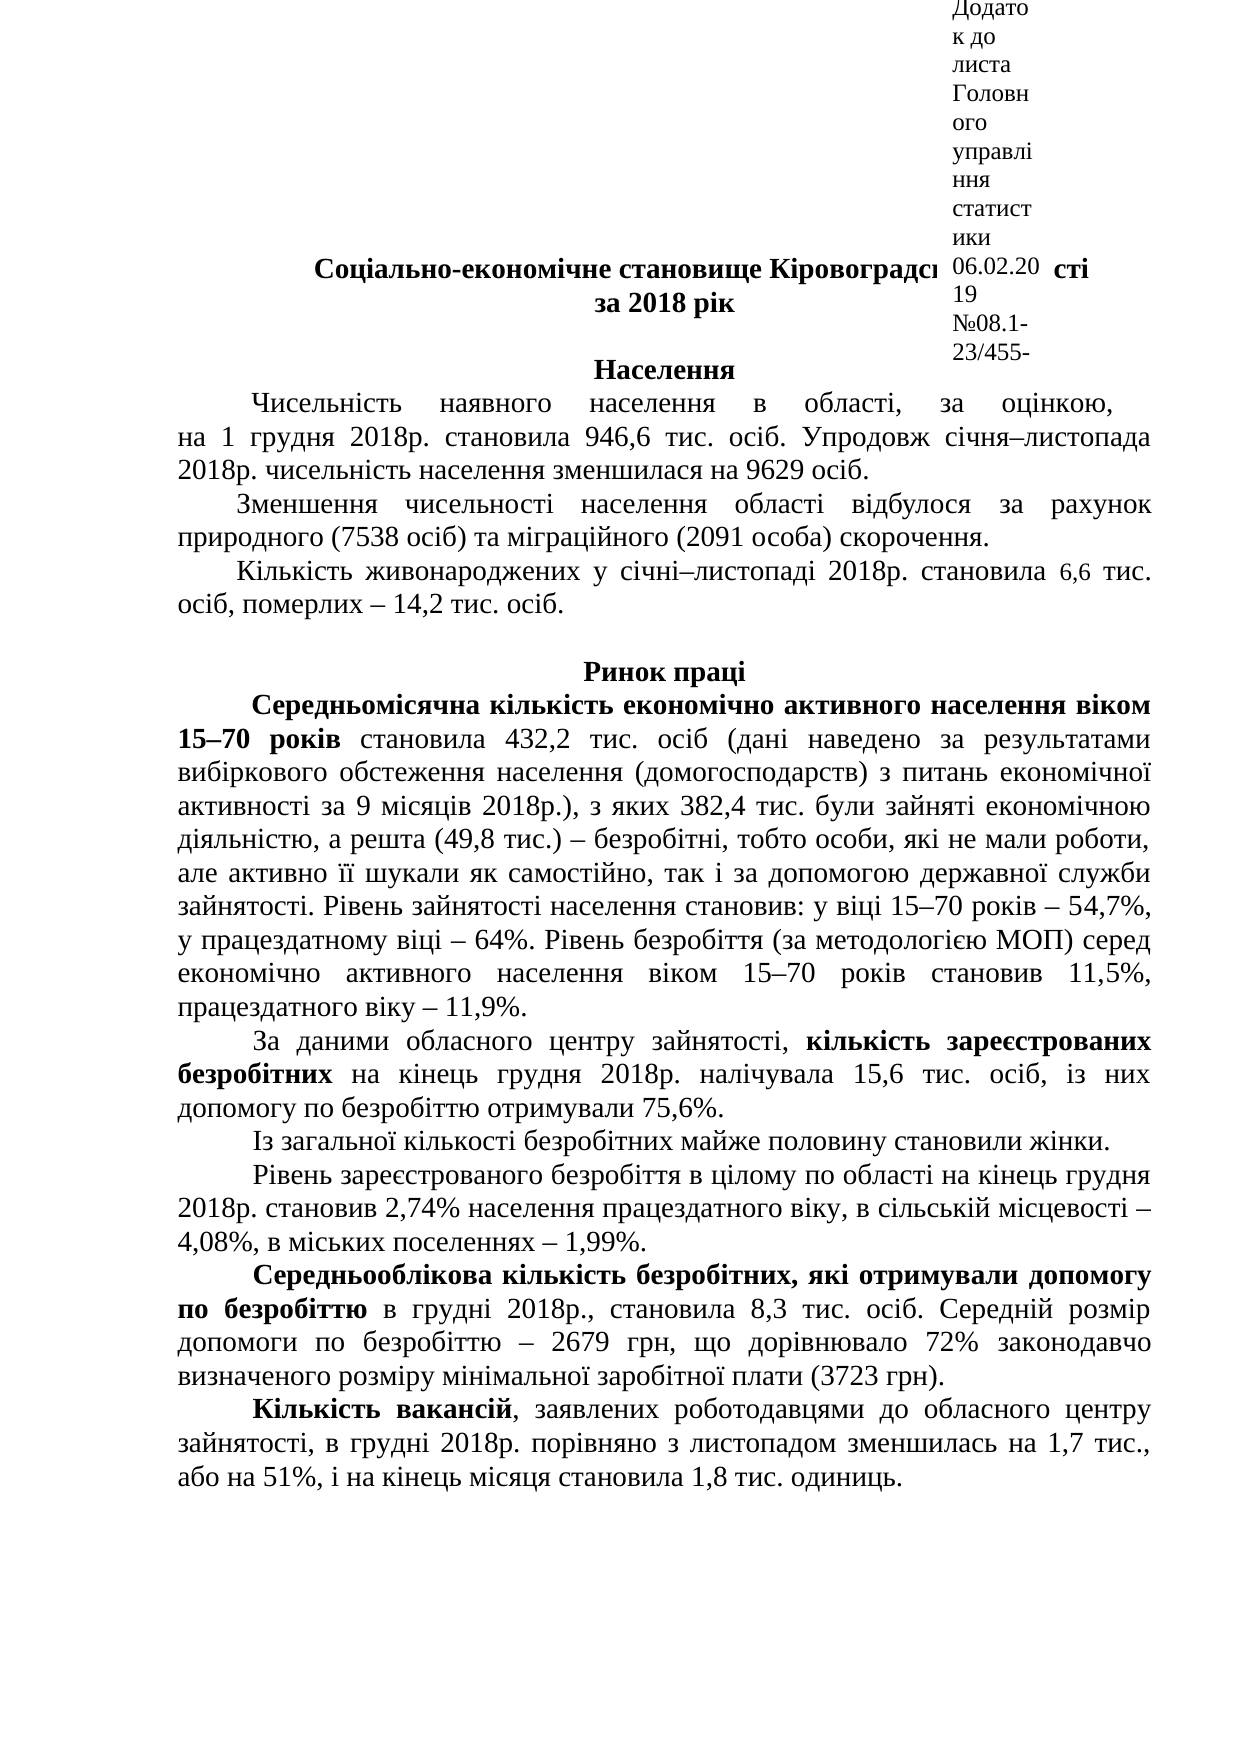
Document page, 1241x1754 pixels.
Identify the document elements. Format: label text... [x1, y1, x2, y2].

text Соціально-економічне становище Кіровоградської області за 2018 рік [1054, 251, 1152, 318]
text Ринок праці [177, 654, 1152, 687]
text Кількість вакансій, заявлених роботодавцями до обласного центру зайнятості, в грудні 2018р. порівняно з листопадом зменшилась на 1,7 тис., або на 51%, і на кінець місяця становила 1,8 тис. одиниць. [177, 1392, 1152, 1492]
text Середньооблікова кількість безробітних, які отримували допомогу по безробіттю в грудні 2018р., становила 8,3 тис. осіб. Середній розмір допомоги по безробіттю – 2679 грн, що дорівнювало 72% законодавчо визначеного розміру мінімальної заробітної плати (3723 грн). [177, 1257, 1152, 1392]
text Населення [177, 352, 1152, 385]
text Зменшення чисельності населення області відбулося за рахунок природного (7538 осіб) та міграційного (2091 особа) скорочення. [177, 486, 1152, 553]
text Соціально-економічне становище Кіровоградської області за 2018 рік [177, 251, 937, 318]
text Кількість живонароджених у січні–листопаді 2018р. становила 6,6 тис. осіб, померлих – 14,2 тис. осіб. [177, 553, 1152, 620]
text За даними обласного центру зайнятості, кількість зареєстрованих безробітних на кінець грудня 2018р. налічувала 15,6 тис. осіб, із них допомогу по безробіттю отримували 75,6%. [177, 1023, 1152, 1123]
text Чисельність наявного населення в області, за оцінкою, на 1 грудня 2018р. становила 946,6 тис. осіб. Упродовж січня–листопада 2018р. чисельність населення зменшилася на 9629 осіб. [177, 385, 1152, 486]
text Середньомісячна кількість економічно активного населення віком 15–70 років становила 432,2 тис. осіб (дані наведено за результатами вибіркового обстеження населення (домогосподарств) з питань економічної активності за 9 місяців 2018р.), з яких 382,4 тис. були зайняті економічною діяльністю, а решта (49,8 тис.) – безробітні, тобто особи, які не мали роботи, але активно її шукали як самостійно, так і за допомогою державної служби зайнятості. Рівень зайнятості населення становив: у віці 15–70 років – 54,7%, у працездатному віці – 64%. Рівень безробіття (за методологією МОП) серед економічно активного населення віком 15–70 років становив 11,5%, працездатного віку – 11,9%. [177, 687, 1152, 1023]
text Із загальної кількості безробітних майже половину становили жінки. [177, 1123, 1152, 1157]
text Рівень зареєстрованого безробіття в цілому по області на кінець грудня 2018р. становив 2,74% населення працездатного віку, в сільській місцевості – 4,08%, в міських поселеннях – 1,99%. [177, 1157, 1152, 1257]
